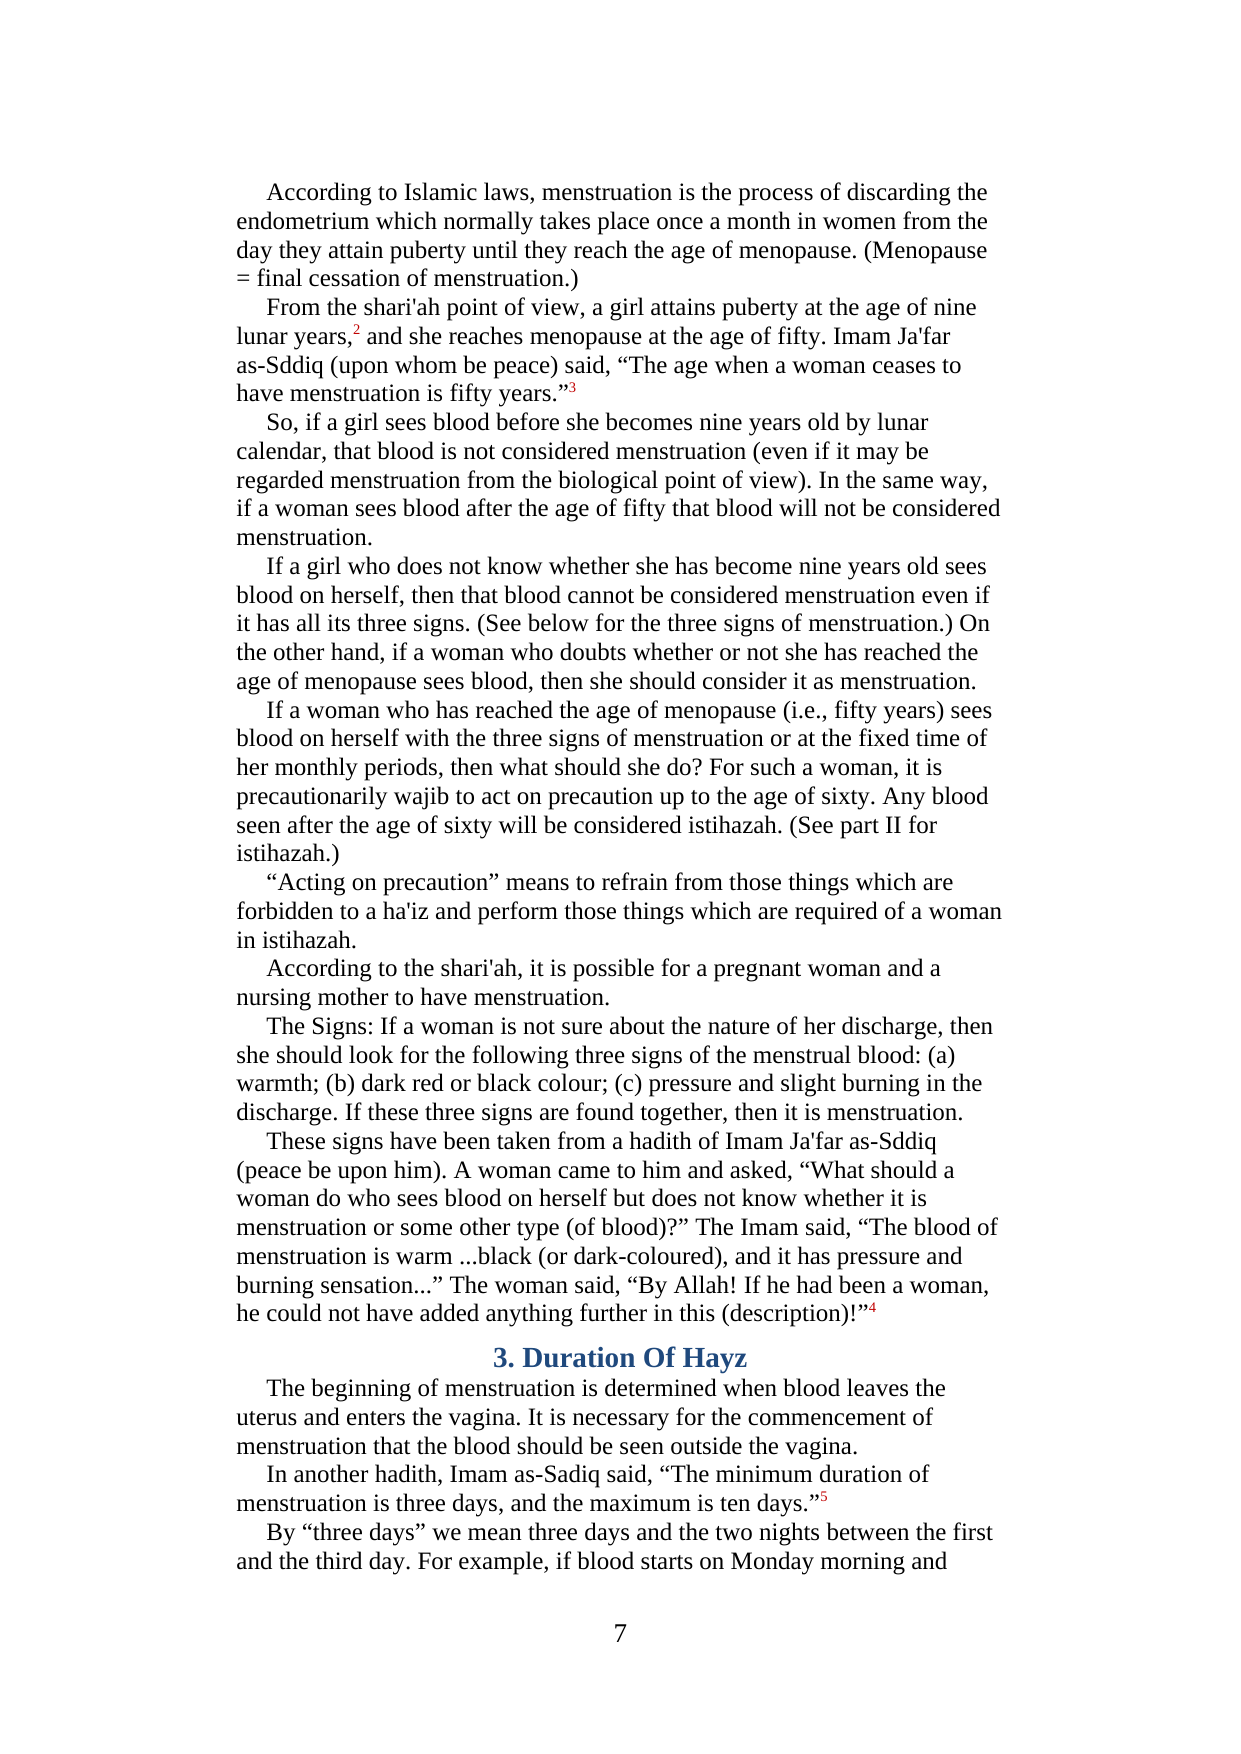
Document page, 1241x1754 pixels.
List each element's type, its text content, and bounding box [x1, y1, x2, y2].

text “Acting on precaution” means to refrain from those things which are forbidden to a ha'iz and perform those things which are required of a woman in istihazah. [236, 867, 1004, 953]
text These signs have been taken from a hadith of Im­am Ja'far as‑Sddiq (peace be upon him). A woman came to him and asked, “What should a woman do who sees blood on herself but does not know whether it is menstruation or some other type (of blood)?” The Im­am said, “The blood of menstruation is warm ...black (or dark‑coloured), and it has pressure and burning sensation...” The woman said, “By Allah! If he had been a woman, he could not have added anything further in this (description)!”4 [236, 1126, 1004, 1327]
text The Signs: If a woman is not sure about the nature of her discharge, then she should look for the follow­ing three signs of the menstrual blood: (a) warmth; (b) dark red or black colour; (c) pressure and slight burning in the discharge. If these three signs are found together, then it is menstruation. [236, 1011, 1004, 1126]
text If a woman who has reached the age of menopause (i.e., fifty years) sees blood on herself with the three signs of menstruation or at the fixed time of her mon­thly periods, then what should she do? For such a woman, it is precautionarily wajib to act on precaution up to the age of sixty. Any blood seen after the age of sixty will be considered istihazah. (See part II for istihazah.) [236, 695, 1004, 867]
text The beginning of menstruation is determined when blood leaves the uterus and enters the vagina. It is necessary for the commencement of menstruation that the blood should be seen outside the vagina. [236, 1373, 1004, 1459]
text If a girl who does not know whether she has become nine years old sees blood on herself, then that blood can­not be considered menstruation even if it has all its three signs. (See below for the three signs of menstruation.) On the other hand, if a woman who doubts whether or not she has reached the age of menopause sees blood, then she should consider it as menstruation. [236, 551, 1004, 695]
text According to the shari'ah, it is possible for a preg­nant woman and a nursing mother to have menstruation. [236, 953, 1004, 1011]
text According to Islamic laws, menstruation is the pro­cess of discarding the endometrium which normally takes place once a month in women from the day they attain puberty until they reach the age of menopause. (Menopause = final cessation of menstruation.) [236, 177, 1004, 292]
text From the shari'ah point of view, a girl attains puberty at the age of nine lunar years,2 and she reaches menopause at the age of fifty. Imam Ja'far as‑Sddiq (upon whom be peace) said, “The age when a woman ceases to have menstruation is fifty years.”3 [236, 292, 1004, 407]
text In another hadith, Imam as‑Sadiq said, “The minimum duration of menstruation is three days, and the maximum is ten days.”5 [236, 1459, 1004, 1517]
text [236, 1517, 1004, 1574]
text So, if a girl sees blood before she becomes nine years old by lunar calendar, that blood is not considered menstruation (even if it may be regarded menstruation from the biological point of view). In the same way, if a woman sees blood after the age of fifty that blood will not be considered menstruation. [236, 407, 1004, 551]
subtitle 3. Duration Of Hayz [236, 1340, 1004, 1373]
